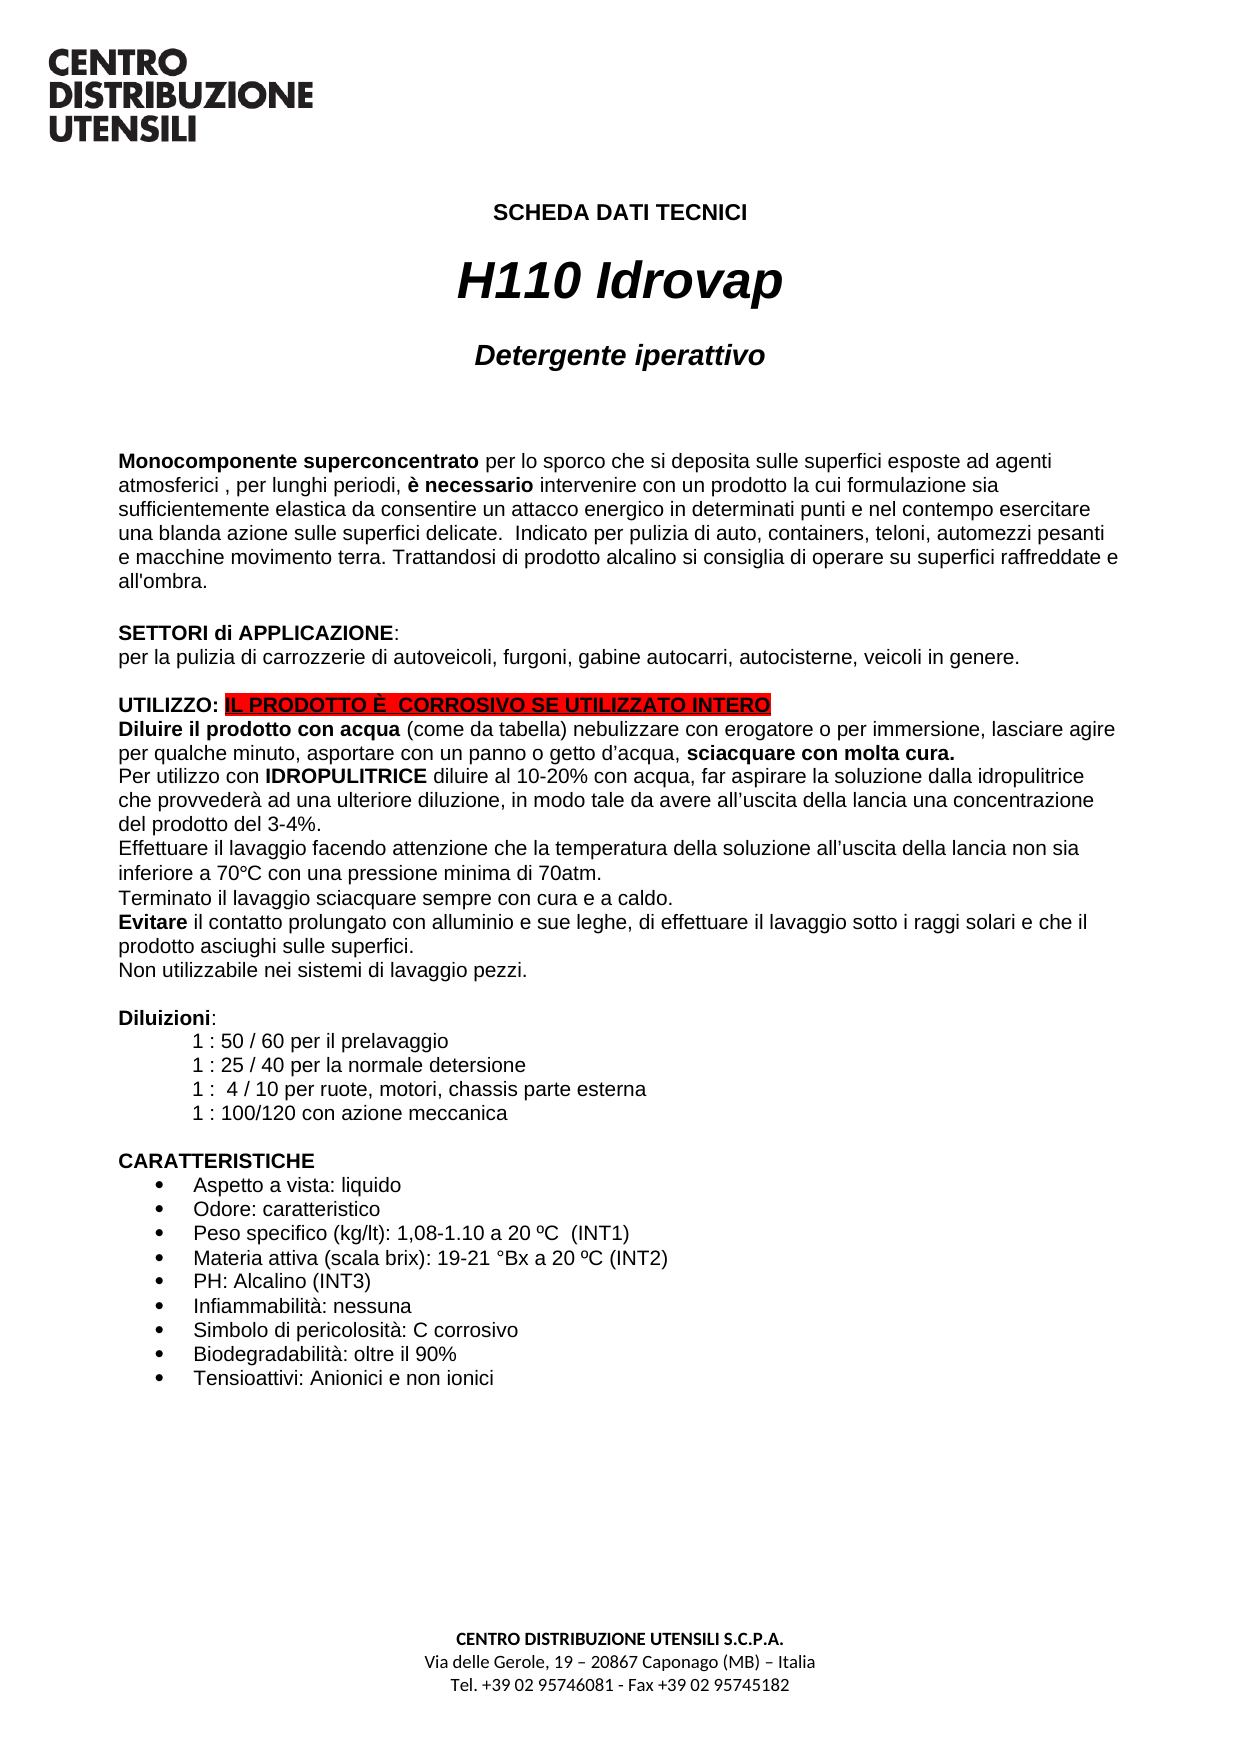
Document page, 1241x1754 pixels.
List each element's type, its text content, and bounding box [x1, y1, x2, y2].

list Biodegradabilità: oltre il 90% [156, 1342, 1122, 1366]
text SCHEDA DATI TECNICI [118, 199, 1122, 225]
list Peso specifico (kg/lt): 1,08-1.10 a 20 ºC (INT1) [156, 1221, 1122, 1245]
text Terminato il lavaggio sciacquare sempre con cura e a caldo. [118, 886, 1122, 909]
text CARATTERISTICHE [118, 1149, 1122, 1173]
text Diluizioni: [118, 1005, 1122, 1029]
list Simbolo di pericolosità: C corrosivo [156, 1317, 1122, 1342]
list Materia attiva (scala brix): 19-21 °Bx a 20 ºC (INT2) [156, 1245, 1122, 1269]
text per la pulizia di carrozzerie di autoveicoli, furgoni, gabine autocarri, autocisterne, veicoli in genere. [118, 644, 1122, 668]
text Per utilizzo con IDROPULITRICE diluire al 10-20% con acqua, far aspirare la soluzione dalla idropulitrice che provvederà ad una ulteriore diluzione, in modo tale da avere all’uscita della lancia una concentrazione del prodotto del 3-4%. [118, 764, 1122, 836]
list Aspetto a vista: liquido [156, 1173, 1122, 1197]
list Infiammabilità: nessuna [156, 1293, 1122, 1317]
text 1 : 25 / 40 per la normale detersione [118, 1053, 1122, 1077]
list Tensioattivi: Anionici e non ionici [156, 1366, 1122, 1390]
text Diluire il prodotto con acqua (come da tabella) nebulizzare con erogatore o per immersione, lasciare agire per qualche minuto, asportare con un panno o getto d’acqua, sciacquare con molta cura. [118, 716, 1122, 764]
text Evitare il contatto prolungato con alluminio e sue leghe, di effettuare il lavaggio sotto i raggi solari e che il prodotto asciughi sulle superfici. Non utilizzabile nei sistemi di lavaggio pezzi. [118, 909, 1122, 981]
text UTILIZZO: IL PRODOTTO è CORROSIVO SE UTILIZZATO INTERO [118, 692, 1122, 716]
text SETTORI di APPLICAZIONE: [118, 621, 1122, 644]
text Detergente iperattivo [118, 338, 1122, 371]
text 1 : 100/120 con azione meccanica [118, 1101, 1122, 1125]
text Monocomponente superconcentrato per lo sporco che si deposita sulle superfici esposte ad agenti atmosferici , per lunghi periodi, è necessario intervenire con un prodotto la cui formulazione sia sufficientemente elastica da consentire un attacco energico in determinati punti e nel contempo esercitare una blanda azione sulle superfici delicate. Indicato per pulizia di auto, containers, teloni, automezzi pesanti e macchine movimento terra. Trattandosi di prodotto alcalino si consiglia di operare su superfici raffreddate e all'ombra. [118, 449, 1122, 621]
list PH: Alcalino (INT3) [156, 1269, 1122, 1293]
text 1 : 4 / 10 per ruote, motori, chassis parte esterna [118, 1077, 1122, 1101]
picture [48, 48, 313, 142]
list Odore: caratteristico [156, 1197, 1122, 1221]
text H110 Idrovap [118, 250, 1122, 338]
text Effettuare il lavaggio facendo attenzione che la temperatura della soluzione all’uscita della lancia non sia inferiore a 70°C con una pressione minima di 70atm. [118, 836, 1122, 886]
text 1 : 50 / 60 per il prelavaggio [118, 1029, 1122, 1053]
